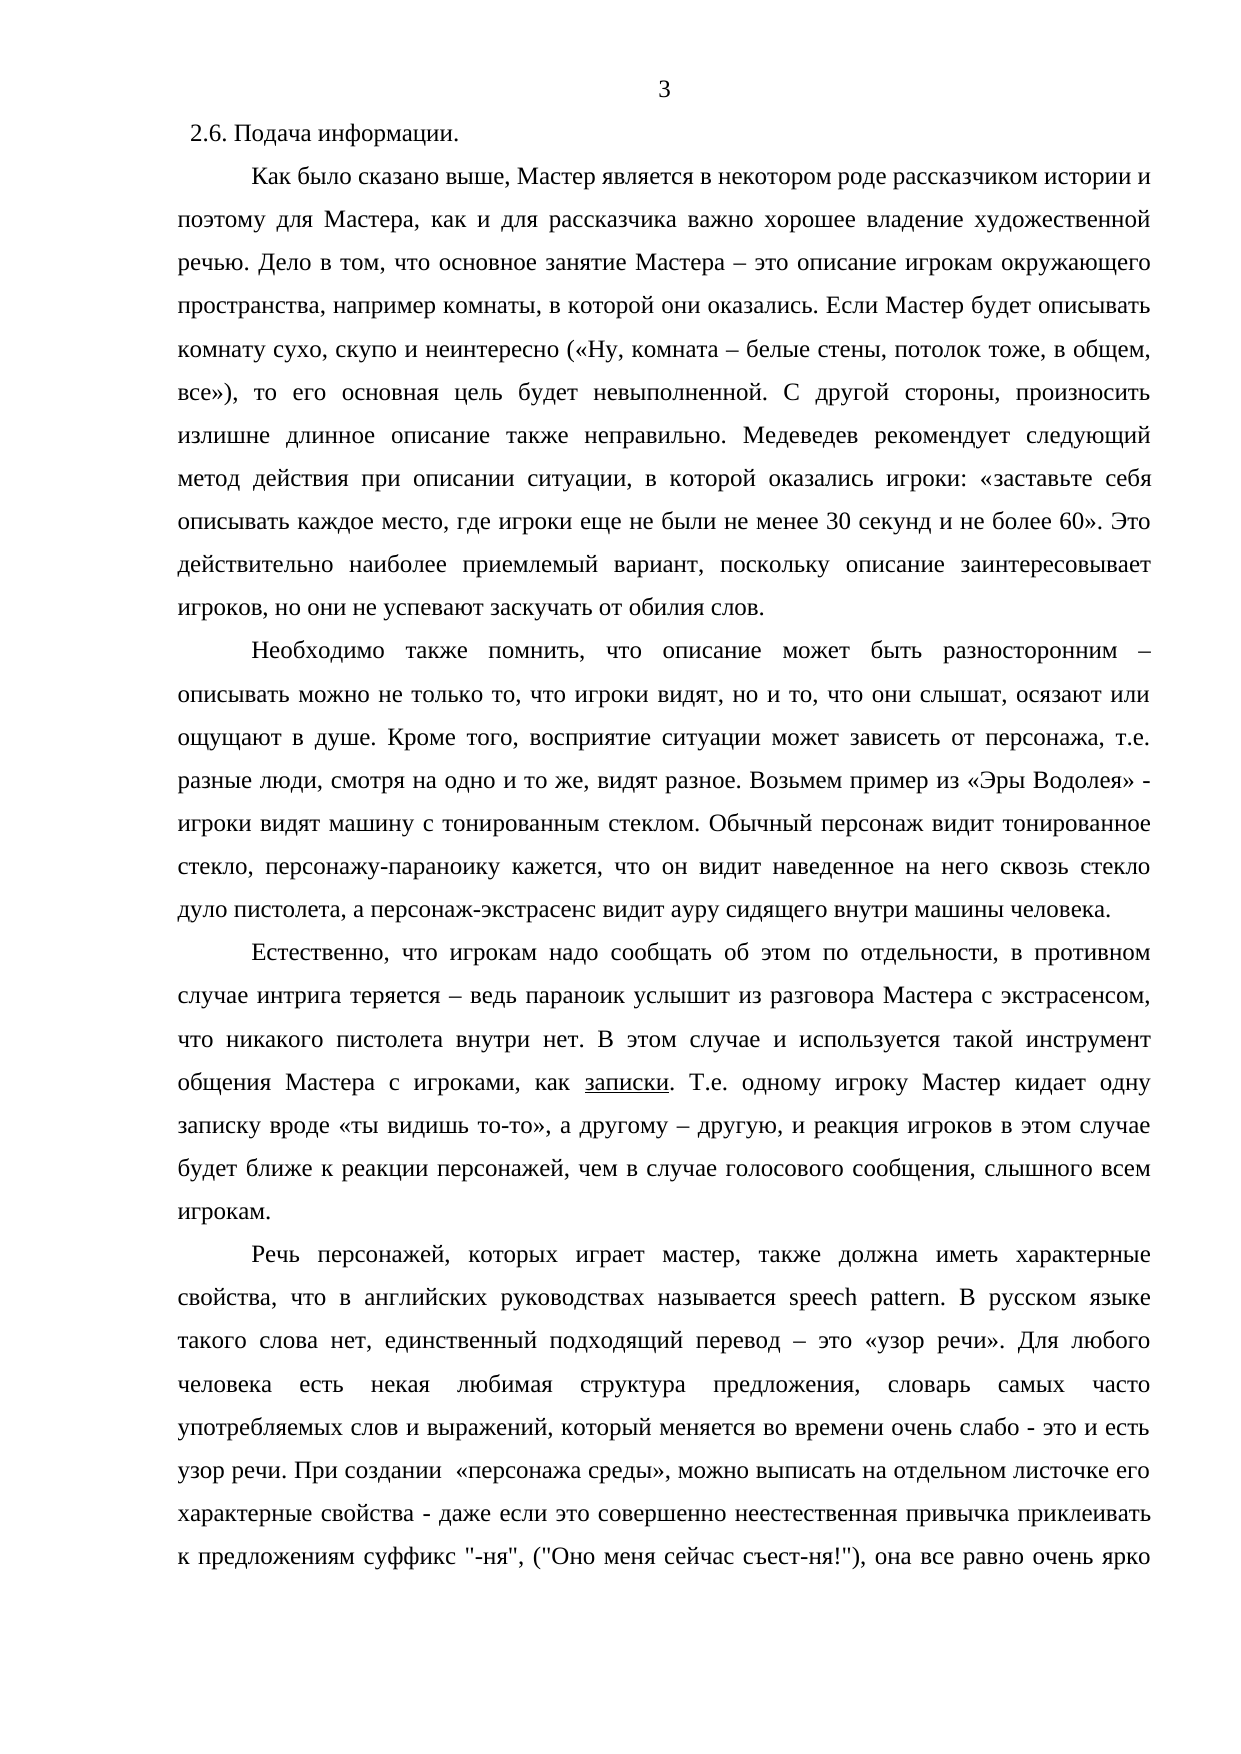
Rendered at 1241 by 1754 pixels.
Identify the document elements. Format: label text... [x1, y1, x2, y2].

text Естественно, что игрокам надо сообщать об этом по отдельности, в противном случае интрига теряется – ведь параноик услышит из разговора Мастера с экстрасенсом, что никакого пистолета внутри нет. В этом случае и используется такой инструмент общения Мастера с игроками, как записки. Т.е. одному игроку Мастер кидает одну записку вроде «ты видишь то-то», а другому – другую, и реакция игроков в этом случае будет ближе к реакции персонажей, чем в случае голосового сообщения, слышного всем игрокам. [177, 937, 1152, 1225]
text 2.6. Подача информации. [177, 118, 1152, 147]
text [177, 1239, 1152, 1570]
text Как было сказано выше, Мастер является в некотором роде рассказчиком истории и поэтому для Мастера, как и для рассказчика важно хорошее владение художественной речью. Дело в том, что основное занятие Мастера – это описание игрокам окружающего пространства, например комнаты, в которой они оказались. Если Мастер будет описывать комнату сухо, скупо и неинтересно («Ну, комната – белые стены, потолок тоже, в общем, все»), то его основная цель будет невыполненной. С другой стороны, произносить излишне длинное описание также неправильно. Медеведев рекомендует следующий метод действия при описании ситуации, в которой оказались игроки: «заставьте себя описывать каждое место, где игроки еще не были не менее 30 секунд и не более 60». Это действительно наиболее приемлемый вариант, поскольку описание заинтересовывает игроков, но они не успевают заскучать от обилия слов. [177, 161, 1152, 621]
text Необходимо также помнить, что описание может быть разносторонним – описывать можно не только то, что игроки видят, но и то, что они слышат, осязают или ощущают в душе. Кроме того, восприятие ситуации может зависеть от персонажа, т.е. разные люди, смотря на одно и то же, видят разное. Возьмем пример из «Эры Водолея» - игроки видят машину с тонированным стеклом. Обычный персонаж видит тонированное стекло, персонажу-параноику кажется, что он видит наведенное на него сквозь стекло дуло пистолета, а персонаж-экстрасенс видит ауру сидящего внутри машины человека. [177, 636, 1152, 923]
